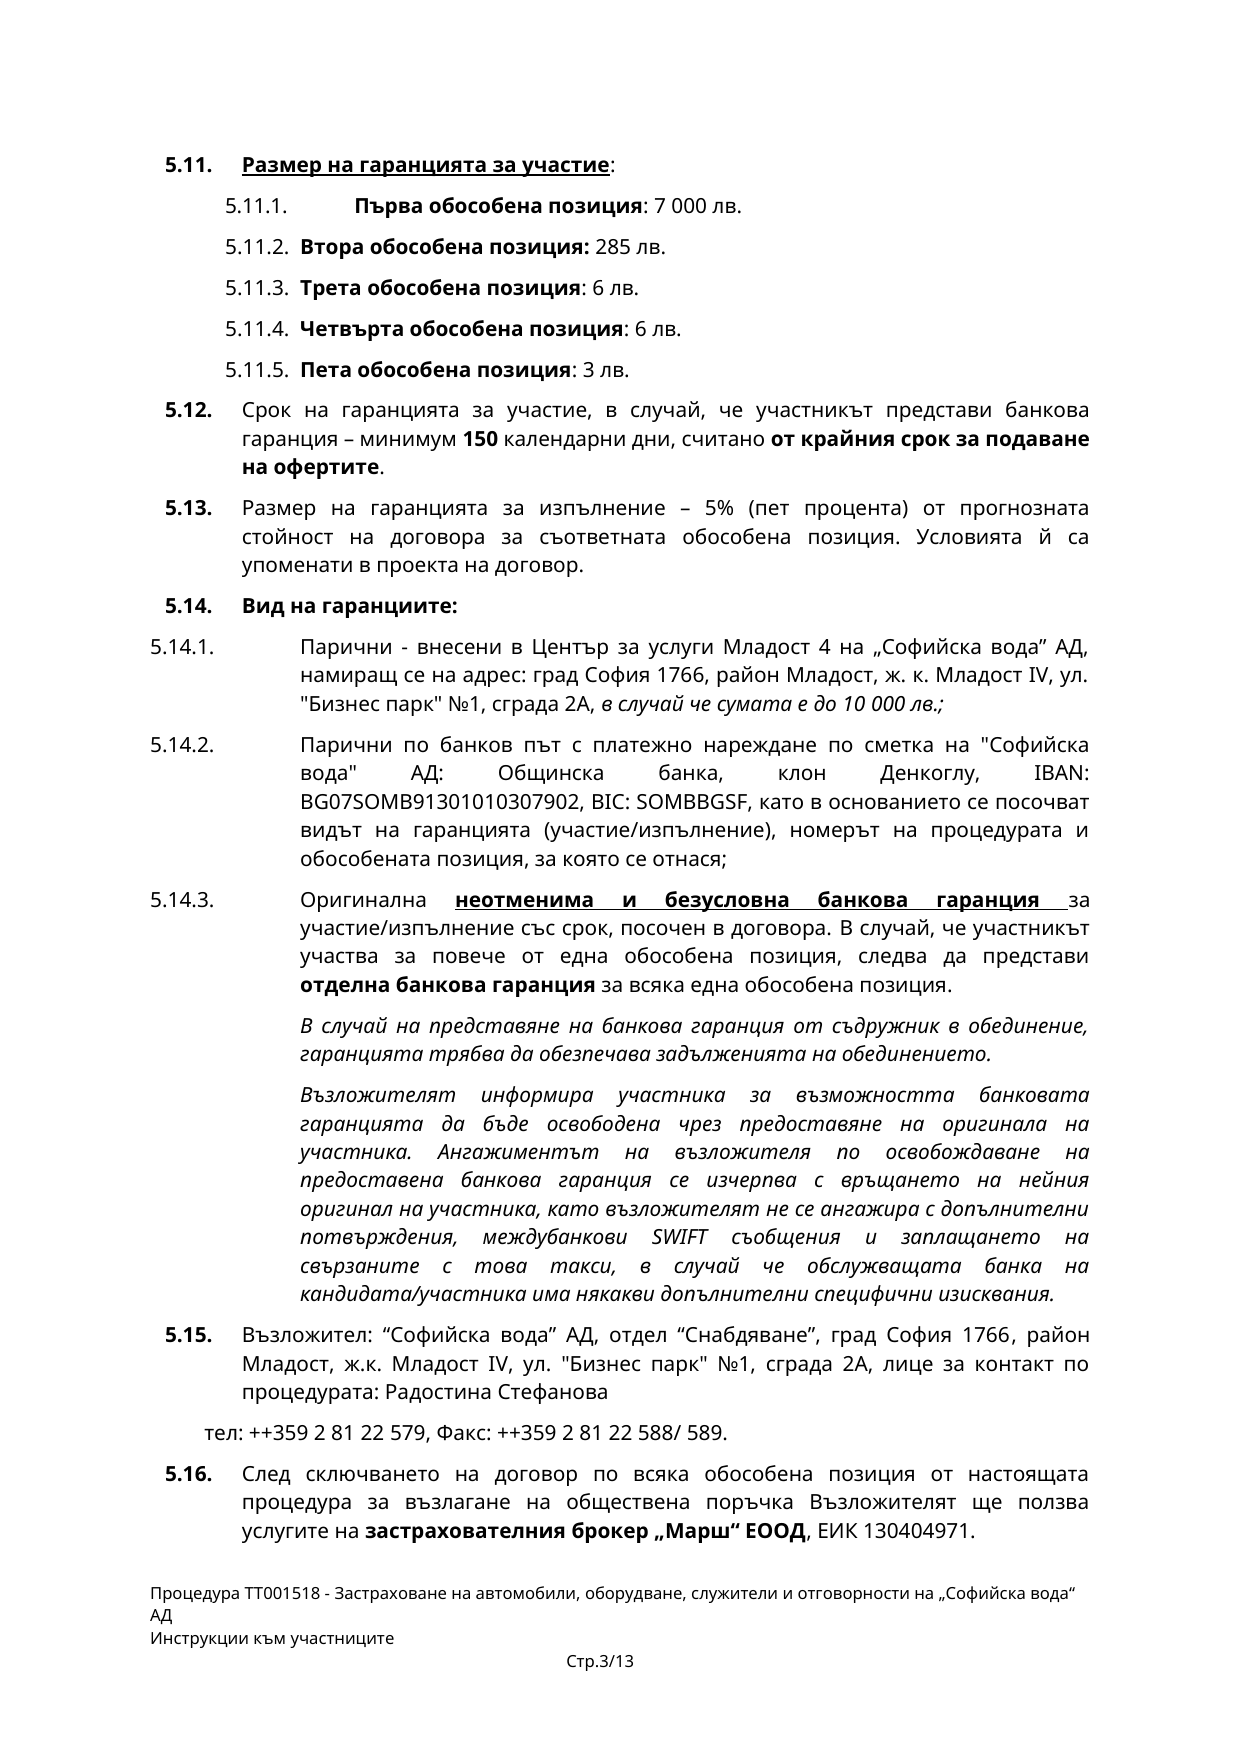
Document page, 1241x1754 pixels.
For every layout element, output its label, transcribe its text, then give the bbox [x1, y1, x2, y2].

list Първа обособена позиция: 7 000 лв. [225, 191, 1090, 219]
list Вид на гаранциите: [165, 591, 1090, 620]
text тел: ++359 2 81 22 579, Факс: ++359 2 81 22 588/ 589. [150, 1418, 1090, 1447]
list Оригинална неотменима и безусловна банкова гаранция за участие/изпълнение със срок, посочен в договора. В случай, че участникът участва за повече от една обособена позиция, следва да представи отделна банкова гаранция за всяка една обособена позиция. [150, 885, 1090, 998]
list Трета обособена позиция: 6 лв. [225, 273, 1090, 301]
list Парични - внесени в Център за услуги Младост 4 на „Софийска вода” АД, намиращ се на адрес: град София 1766, район Младост, ж. к. Младост ІV, ул. "Бизнес парк" №1, сграда 2А, в случай че сумата е до 10 000 лв.; [150, 632, 1090, 717]
list Размер на гаранцията за участие: [165, 150, 1090, 178]
text Възложителят информира участника за възможността банковата гаранцията да бъде освободена чрез предоставяне на оригинала на участника. Ангажиментът на възложителя по освобождаване на предоставена банкова гаранция се изчерпва с връщането на нейния оригинал на участника, като възложителят не се ангажира с допълнителни потвърждения, междубанкови SWIFT съобщения и заплащането на свързаните с това такси, в случай че обслужващата банка на кандидата/участника има някакви допълнителни специфични изисквания. [300, 1080, 1090, 1308]
list Четвърта обособена позиция: 6 лв. [225, 314, 1090, 342]
list Втора обособена позиция: 285 лв. [225, 232, 1090, 260]
list След сключването на договор по всяка обособена позиция от настоящата процедура за възлагане на обществена поръчка Възложителят ще ползва услугите на застрахователния брокер „Марш“ ЕООД, ЕИК 130404971. [165, 1459, 1090, 1544]
list Парични по банков път с платежно нареждане по сметка на "Софийска вода" АД: Общинска банка, клон Денкоглу, IBAN: BG07SOMB91301010307902, BIC: SOMBBGSF, като в основанието се посочват видът на гаранцията (участие/изпълнение), номерът на процедурата и обособената позиция, за която се отнася; [150, 730, 1090, 872]
list Срок на гаранцията за участие, в случай, че участникът представи банкова гаранция – минимум 150 календарни дни, считано от крайния срок за подаване на офертите. [165, 396, 1090, 481]
text В случай на представяне на банкова гаранция от съдружник в обединение, гаранцията трябва да обезпечава задълженията на обединението. [300, 1011, 1090, 1068]
list Възложител: “Софийска вода” АД, отдел “Снабдяване”, град София 1766, район Младост, ж.к. Младост ІV, ул. "Бизнес парк" №1, сграда 2А, лице за контакт по процедурата: Радостина Стефанова [165, 1320, 1090, 1406]
list Пета обособена позиция: 3 лв. [225, 355, 1090, 383]
list Размер на гаранцията за изпълнение – 5% (пет процента) от прогнозната стойност на договора за съответната обособена позиция. Условията й са упоменати в проекта на договор. [165, 493, 1090, 579]
